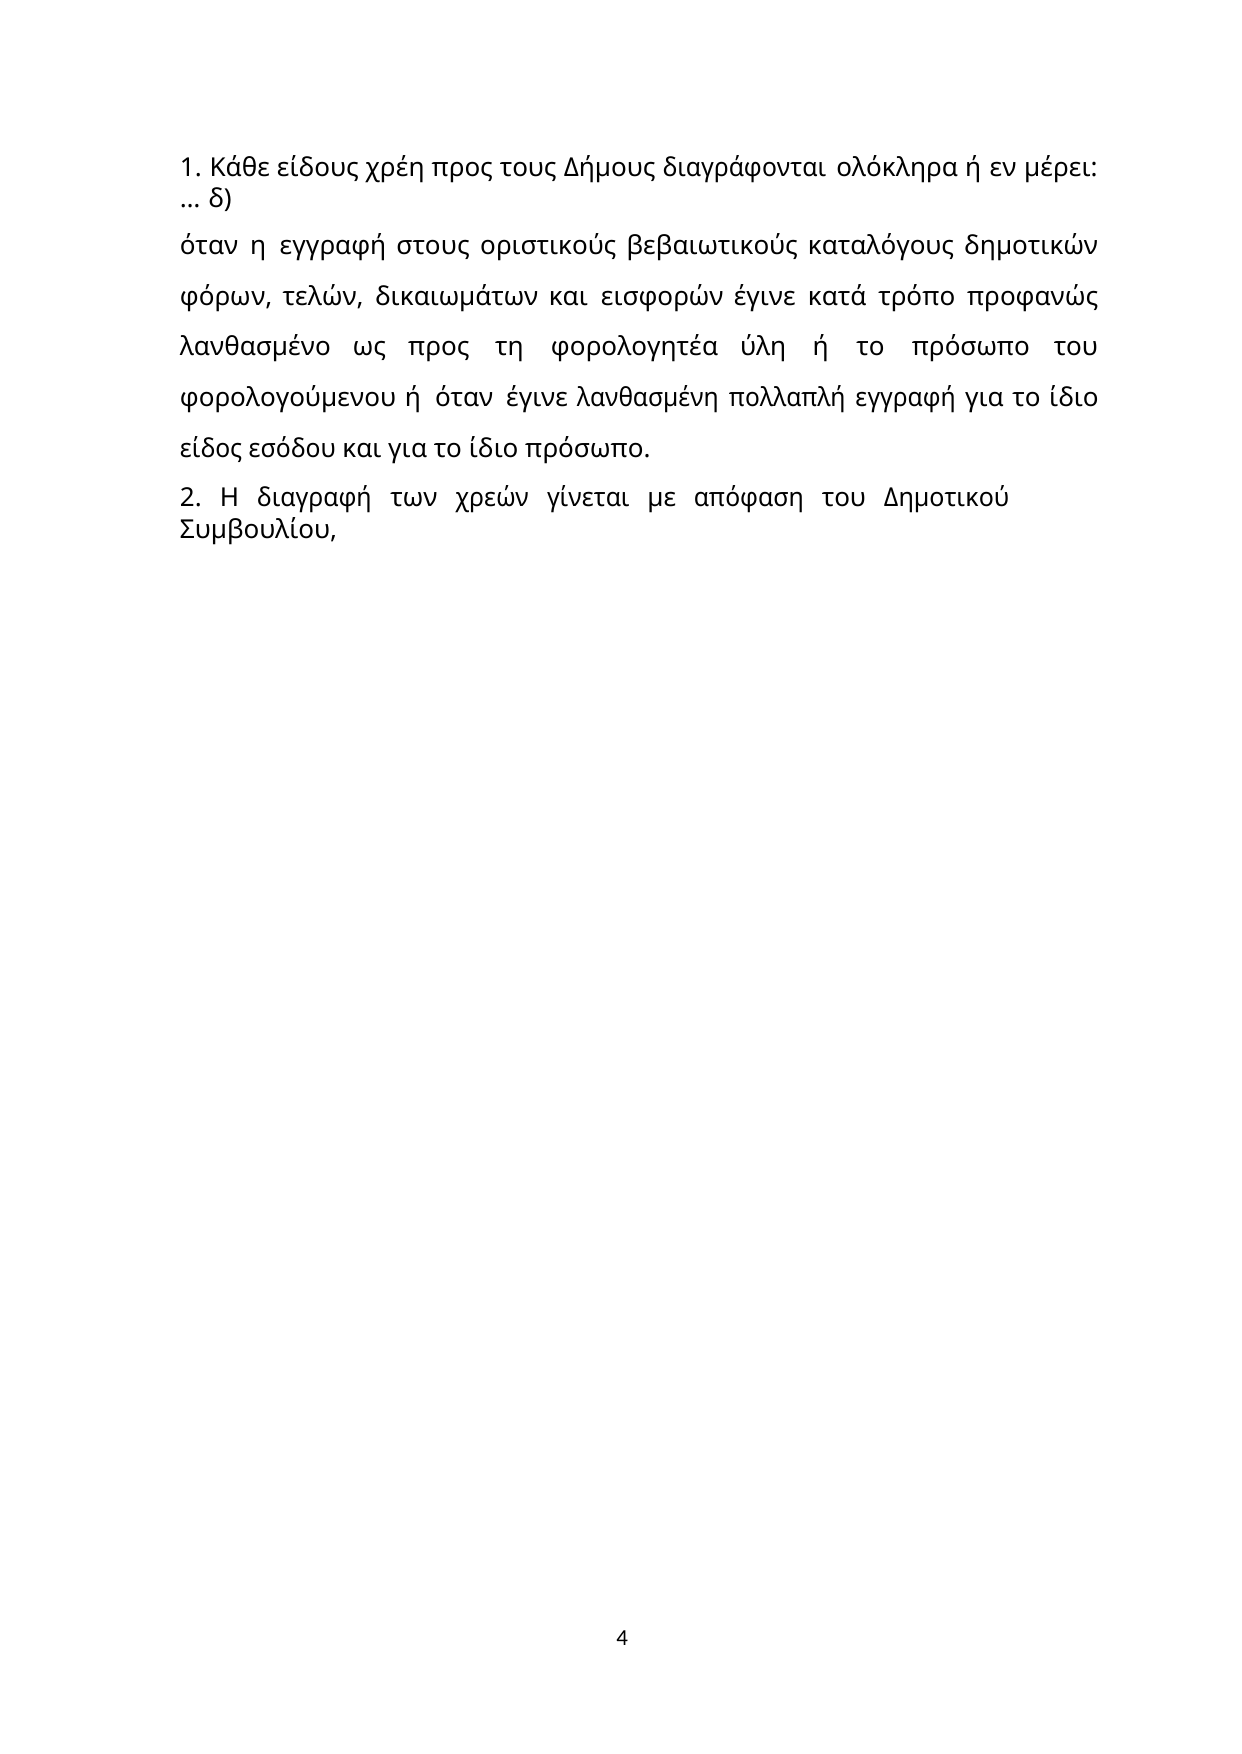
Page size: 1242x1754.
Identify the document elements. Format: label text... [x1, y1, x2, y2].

text 1. Κάθε είδους χρέη προς τους Δήμους διαγράφονται ολόκληρα ή εν μέρει: … δ) [179, 150, 1097, 213]
text όταν η εγγραφή στους οριστικούς βεβαιωτικούς καταλόγους δημοτικών φόρων, τελών, δικαιωμάτων και εισφορών έγινε κατά τρόπο προφανώς λανθασμένο ως προς τη φορολογητέα ύλη ή το πρόσωπο του φορολογούμενου ή όταν έγινε λανθασμένη πολλαπλή εγγραφή για το ίδιο είδος εσόδου και για το ίδιο πρόσωπο. [179, 227, 1098, 465]
text 2. Η διαγραφή των χρεών γίνεται με απόφαση του Δημοτικού Συμβουλίου, [179, 480, 1009, 543]
